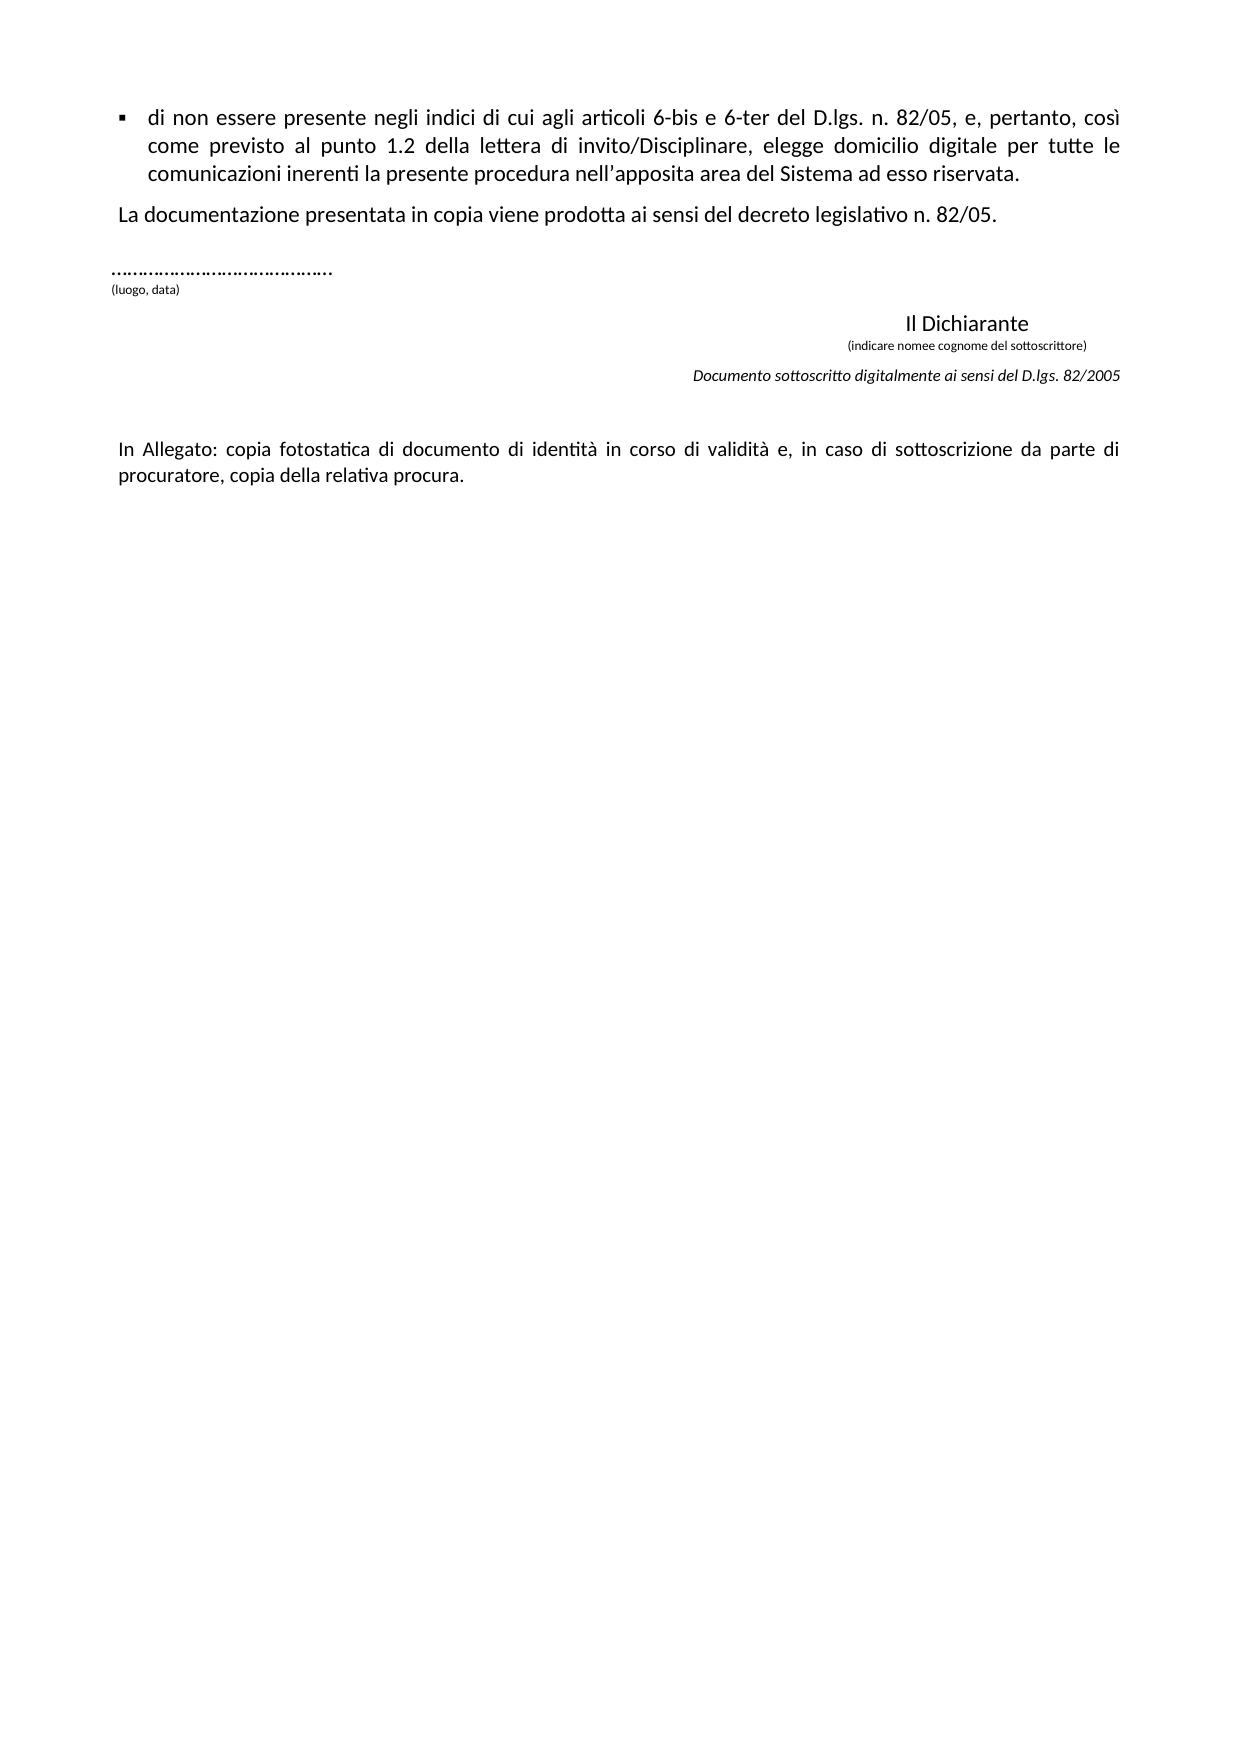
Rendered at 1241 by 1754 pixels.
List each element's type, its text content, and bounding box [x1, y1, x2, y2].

text (luogo, data) [111, 281, 1122, 309]
text Documento sottoscritto digitalmente ai sensi del D.lgs. 82/2005 [118, 366, 1122, 386]
text ▪ di non essere presente negli indici di cui agli articoli 6-bis e 6-ter del D.lgs. n. 82/05, e, pertanto, così come previsto al punto 1.2 della lettera di invito/Disciplinare, elegge domicilio digitale per tutte le comunicazioni inerenti la presente procedura nell’apposita area del Sistema ad esso riservata. [118, 103, 1122, 187]
text …………………………………… [111, 253, 1122, 281]
text Il Dichiarante [812, 309, 1122, 337]
text In Allegato: copia fotostatica di documento di identità in corso di validità e, in caso di sottoscrizione da parte di procuratore, copia della relativa procura. [118, 437, 1122, 487]
text La documentazione presentata in copia viene prodotta ai sensi del decreto legislativo n. 82/05. [118, 200, 1122, 228]
text (indicare nomee cognome del sottoscrittore) [812, 337, 1122, 366]
